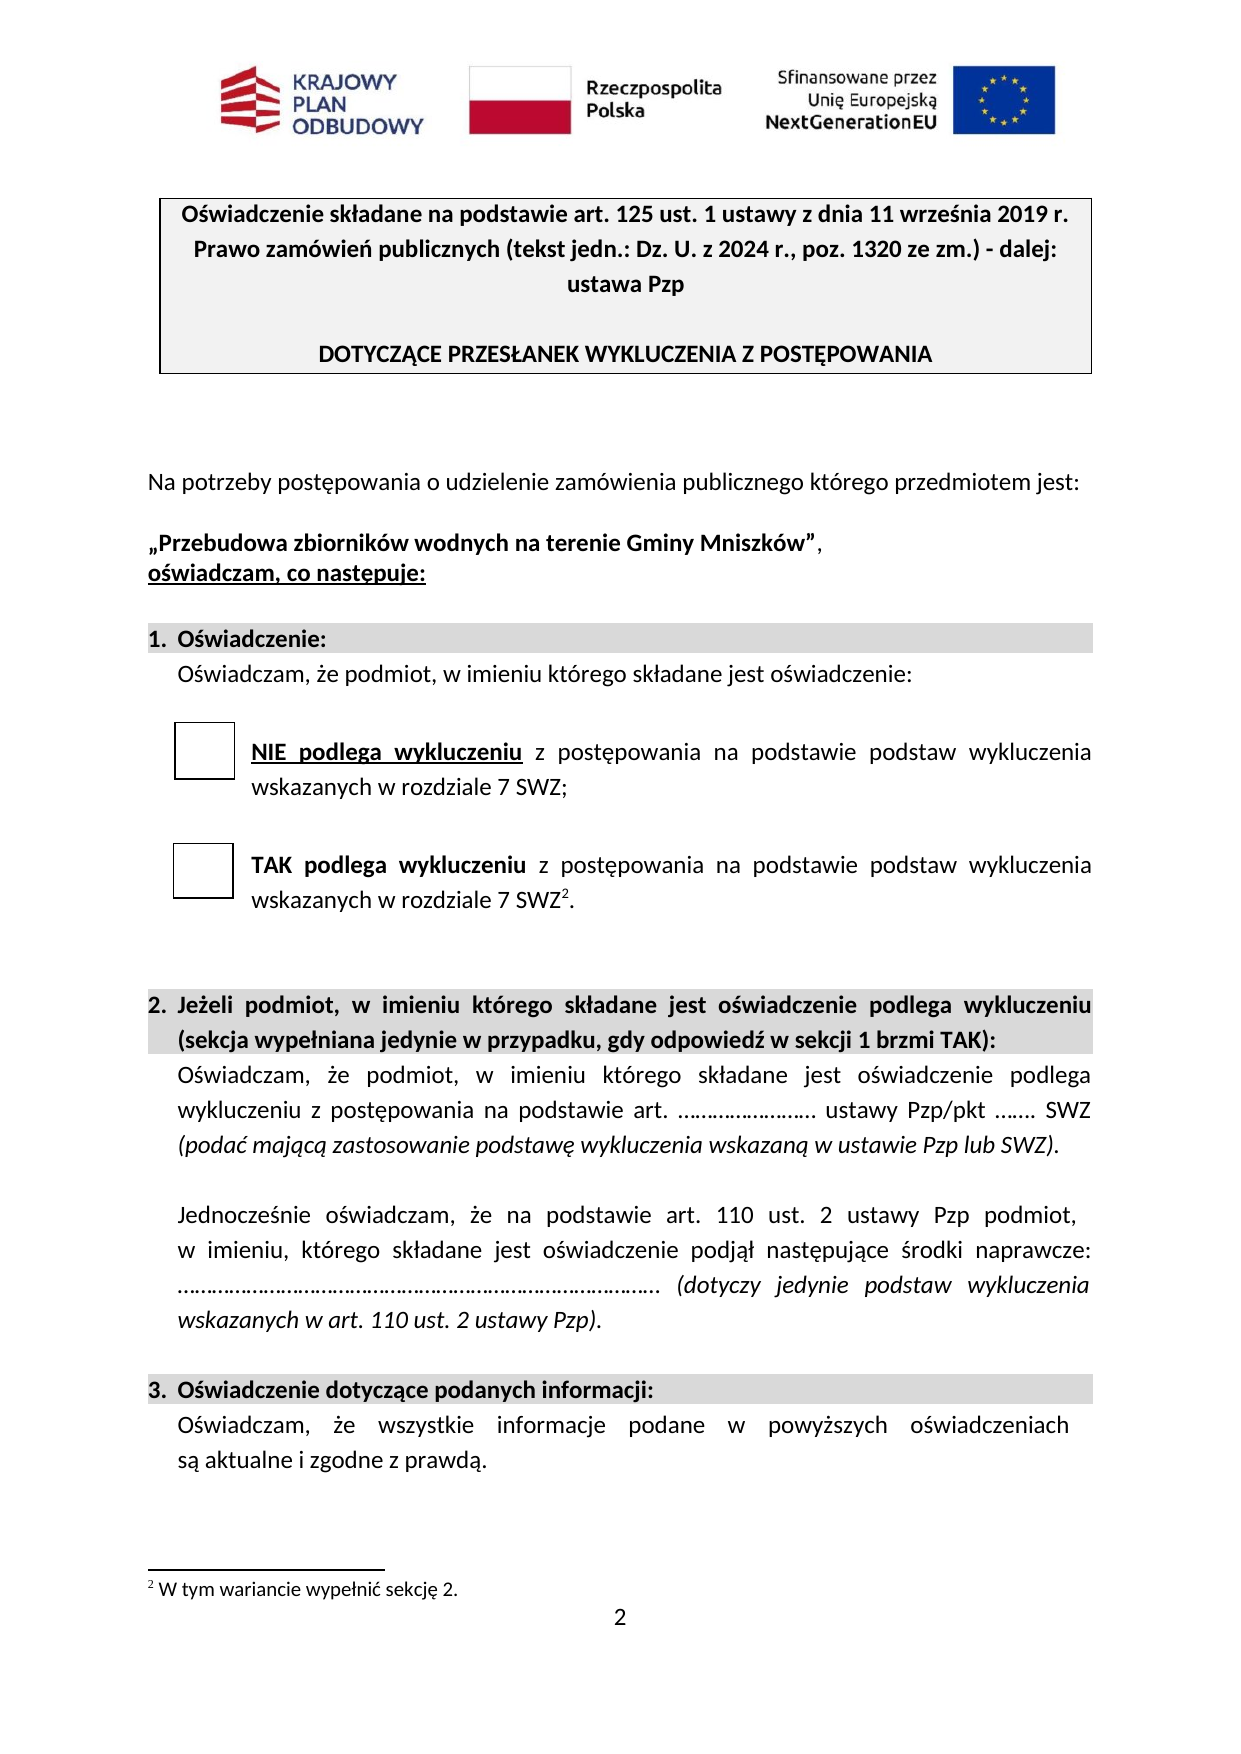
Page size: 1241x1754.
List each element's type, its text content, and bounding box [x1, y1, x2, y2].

list Jednocześnie oświadczam, że na podstawie art. 110 ust. 2 ustawy Pzp podmiot, w imieniu, którego składane jest oświadczenie podjął następujące środki naprawcze: ………………………………………………………………………… (dotyczy jedynie podstaw wykluczenia wskazanych w art. 110 ust. 2 ustawy Pzp). [177, 1199, 1093, 1334]
list Oświadczam, że podmiot, w imieniu którego składane jest oświadczenie: [177, 658, 1093, 688]
picture [192, 32, 1093, 171]
list NIE podlega wykluczeniu z postępowania na podstawie podstaw wykluczenia wskazanych w rozdziale 7 SWZ; [251, 736, 1093, 801]
list Jeżeli podmiot, w imieniu którego składane jest oświadczenie podlega wykluczeniu (sekcja wypełniana jedynie w przypadku, gdy odpowiedź w sekcji 1 brzmi TAK): [148, 989, 1093, 1054]
text „Przebudowa zbiorników wodnych na terenie Gminy Mniszków”, [148, 527, 1093, 557]
table_header Oświadczenie składane na podstawie art. 125 ust. 1 ustawy z dnia 11 września 2019 r. Prawo zamówień publicznych (tekst jedn.: Dz. U. z 2024 r., poz. 1320 ze zm.) - dalej: ustawa Pzp DOTYCZĄCE PRZESŁANEK WYKLUCZENIA Z POSTĘPOWANIA [161, 199, 1091, 373]
list Oświadczenie: [148, 623, 1093, 653]
list TAK podlega wykluczeniu z postępowania na podstawie podstaw wykluczenia wskazanych w rozdziale 7 SWZ. [251, 849, 1093, 914]
text oświadczam, co następuje: [148, 557, 1093, 588]
list Oświadczenie dotyczące podanych informacji: [148, 1374, 1093, 1404]
text Na potrzeby postępowania o udzielenie zamówienia publicznego którego przedmiotem jest: [148, 466, 1093, 496]
text Oświadczam, że wszystkie informacje podane w powyższych oświadczeniach są aktualne i zgodne z prawdą. [177, 1409, 1093, 1474]
list Oświadczam, że podmiot, w imieniu którego składane jest oświadczenie podlega wykluczeniu z postępowania na podstawie art. …………………… ustawy Pzp/pkt ……. SWZ (podać mającą zastosowanie podstawę wykluczenia wskazaną w ustawie Pzp lub SWZ). [177, 1059, 1093, 1159]
